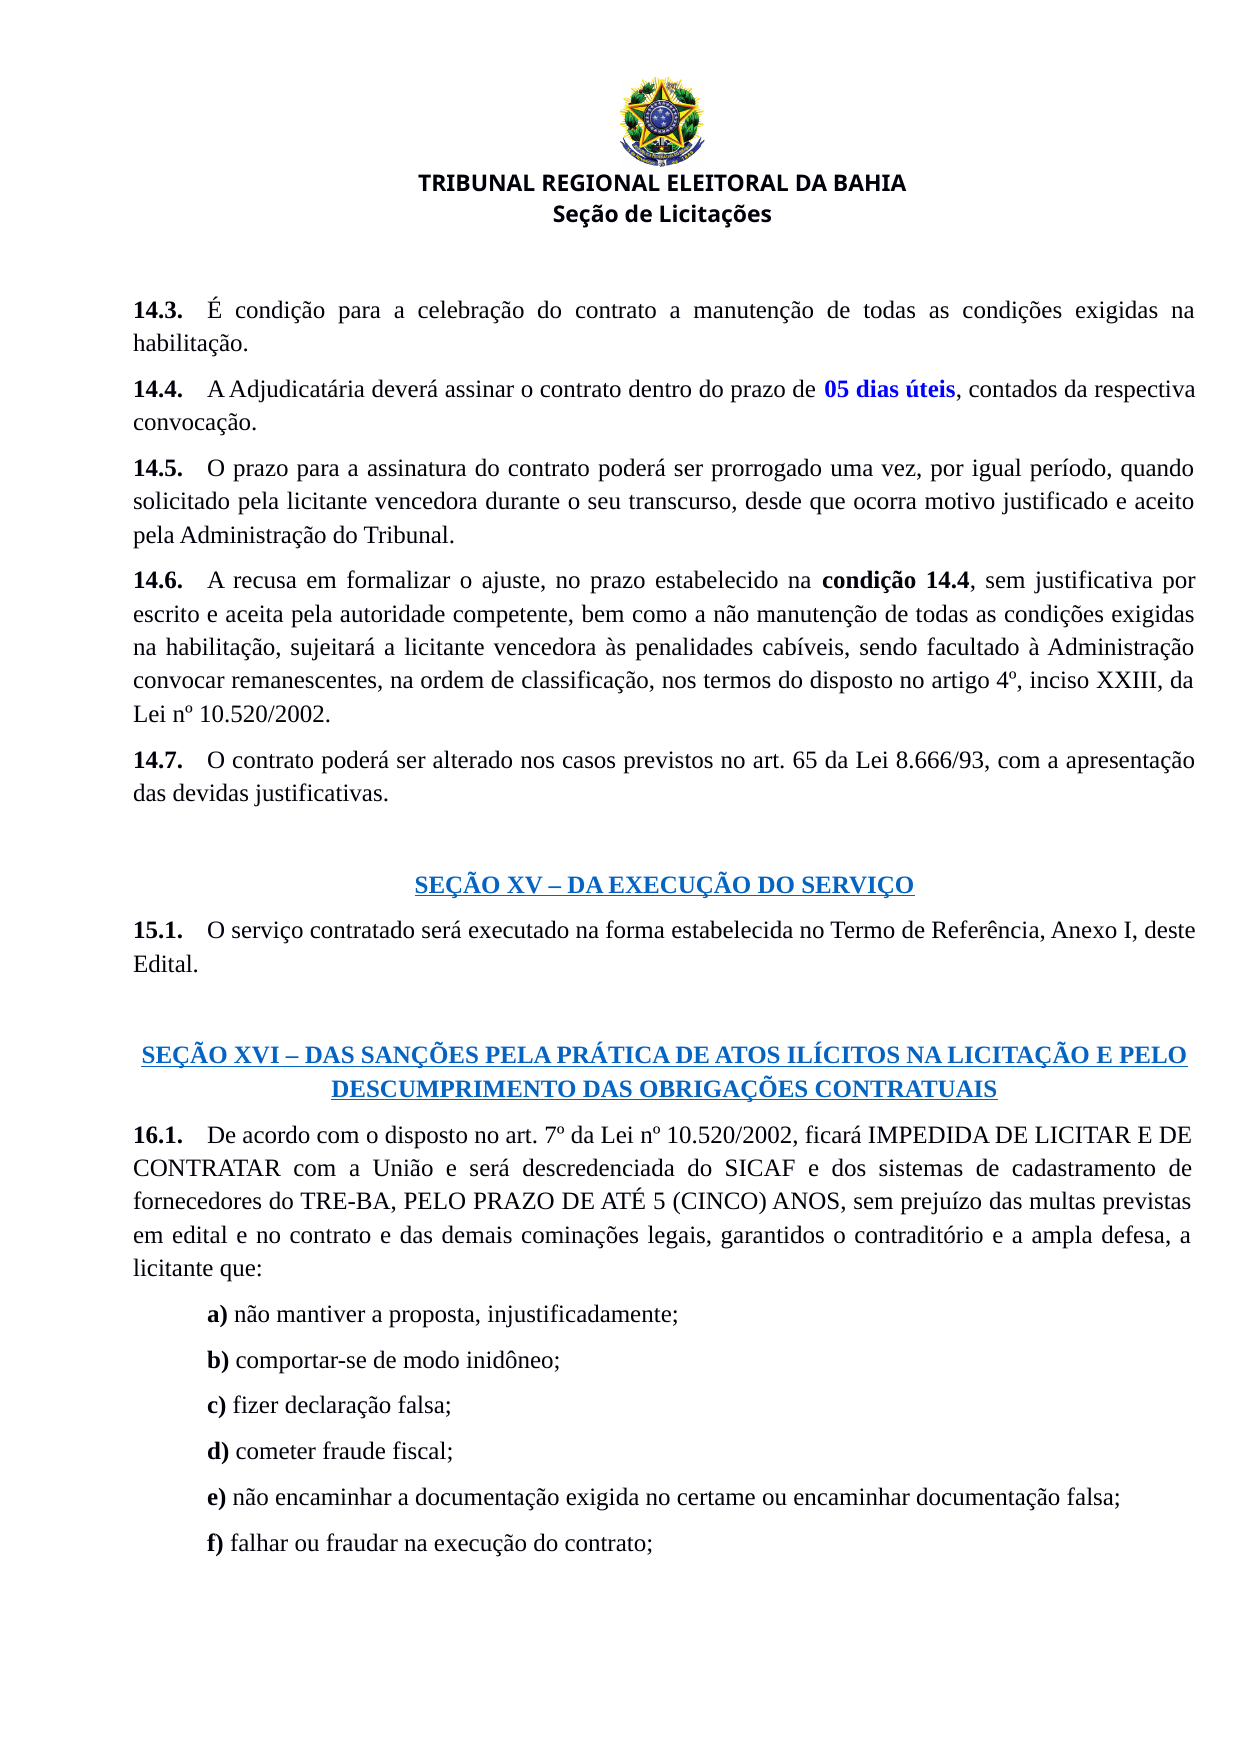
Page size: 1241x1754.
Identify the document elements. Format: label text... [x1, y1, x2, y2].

list e) não encaminhar a documentação exigida no certame ou encaminhar documentação falsa; [207, 1479, 1196, 1512]
text 14.7. O contrato poderá ser alterado nos casos previstos no art. 65 da Lei 8.666/93, com a apresentação das devidas justificativas. [133, 741, 1196, 808]
text 14.6. A recusa em formalizar o ajuste, no prazo estabelecido na condição 14.4, sem justificativa por escrito e aceita pela autoridade competente, bem como a não manutenção de todas as condições exigidas na habilitação, sujeitará a licitante vencedora às penalidades cabíveis, sendo facultado à Administração convocar remanescentes, na ordem de classificação, nos termos do disposto no artigo 4º, inciso XXIII, da Lei nº 10.520/2002. [133, 562, 1196, 729]
text SEÇÃO XV – DA EXECUÇÃO DO SERVIÇO [133, 866, 1196, 900]
list b) comportar-se de modo inidôneo; [207, 1341, 1196, 1375]
text 14.4. A Adjudicatária deverá assinar o contrato dentro do prazo de 05 dias úteis, contados da respectiva convocação. [133, 371, 1196, 437]
text 14.3. É condição para a celebração do contrato a manutenção de todas as condições exigidas na habilitação. [133, 291, 1196, 358]
list c) fizer declaração falsa; [207, 1387, 1196, 1421]
list d) cometer fraude fiscal; [207, 1433, 1196, 1466]
list a) não mantiver a proposta, injustificadamente; [207, 1296, 1196, 1329]
text 15.1. O serviço contratado será executado na forma estabelecida no Termo de Referência, Anexo I, deste Edital. [133, 912, 1196, 979]
list f) falhar ou fraudar na execução do contrato; [207, 1525, 1196, 1558]
text SEÇÃO XVI – DAS SANÇÕES PELA PRÁTICA DE ATOS ILÍCITOS NA LICITAÇÃO E PELO DESCUMPRIMENTO DAS OBRIGAÇÕES CONTRATUAIS [133, 1037, 1196, 1104]
text 16.1. De acordo com o disposto no art. 7º da Lei nº 10.520/2002, ficará IMPEDIDA DE LICITAR E DE CONTRATAR com a União e será descredenciada do SICAF e dos sistemas de cadastramento de fornecedores do TRE-BA, PELO PRAZO DE ATÉ 5 (CINCO) ANOS, sem prejuízo das multas previstas em edital e no contrato e das demais cominações legais, garantidos o contraditório e a ampla defesa, a licitante que: [133, 1116, 1193, 1283]
text 14.5. O prazo para a assinatura do contrato poderá ser prorrogado uma vez, por igual período, quando solicitado pela licitante vencedora durante o seu transcurso, desde que ocorra motivo justificado e aceito pela Administração do Tribunal. [133, 450, 1196, 550]
